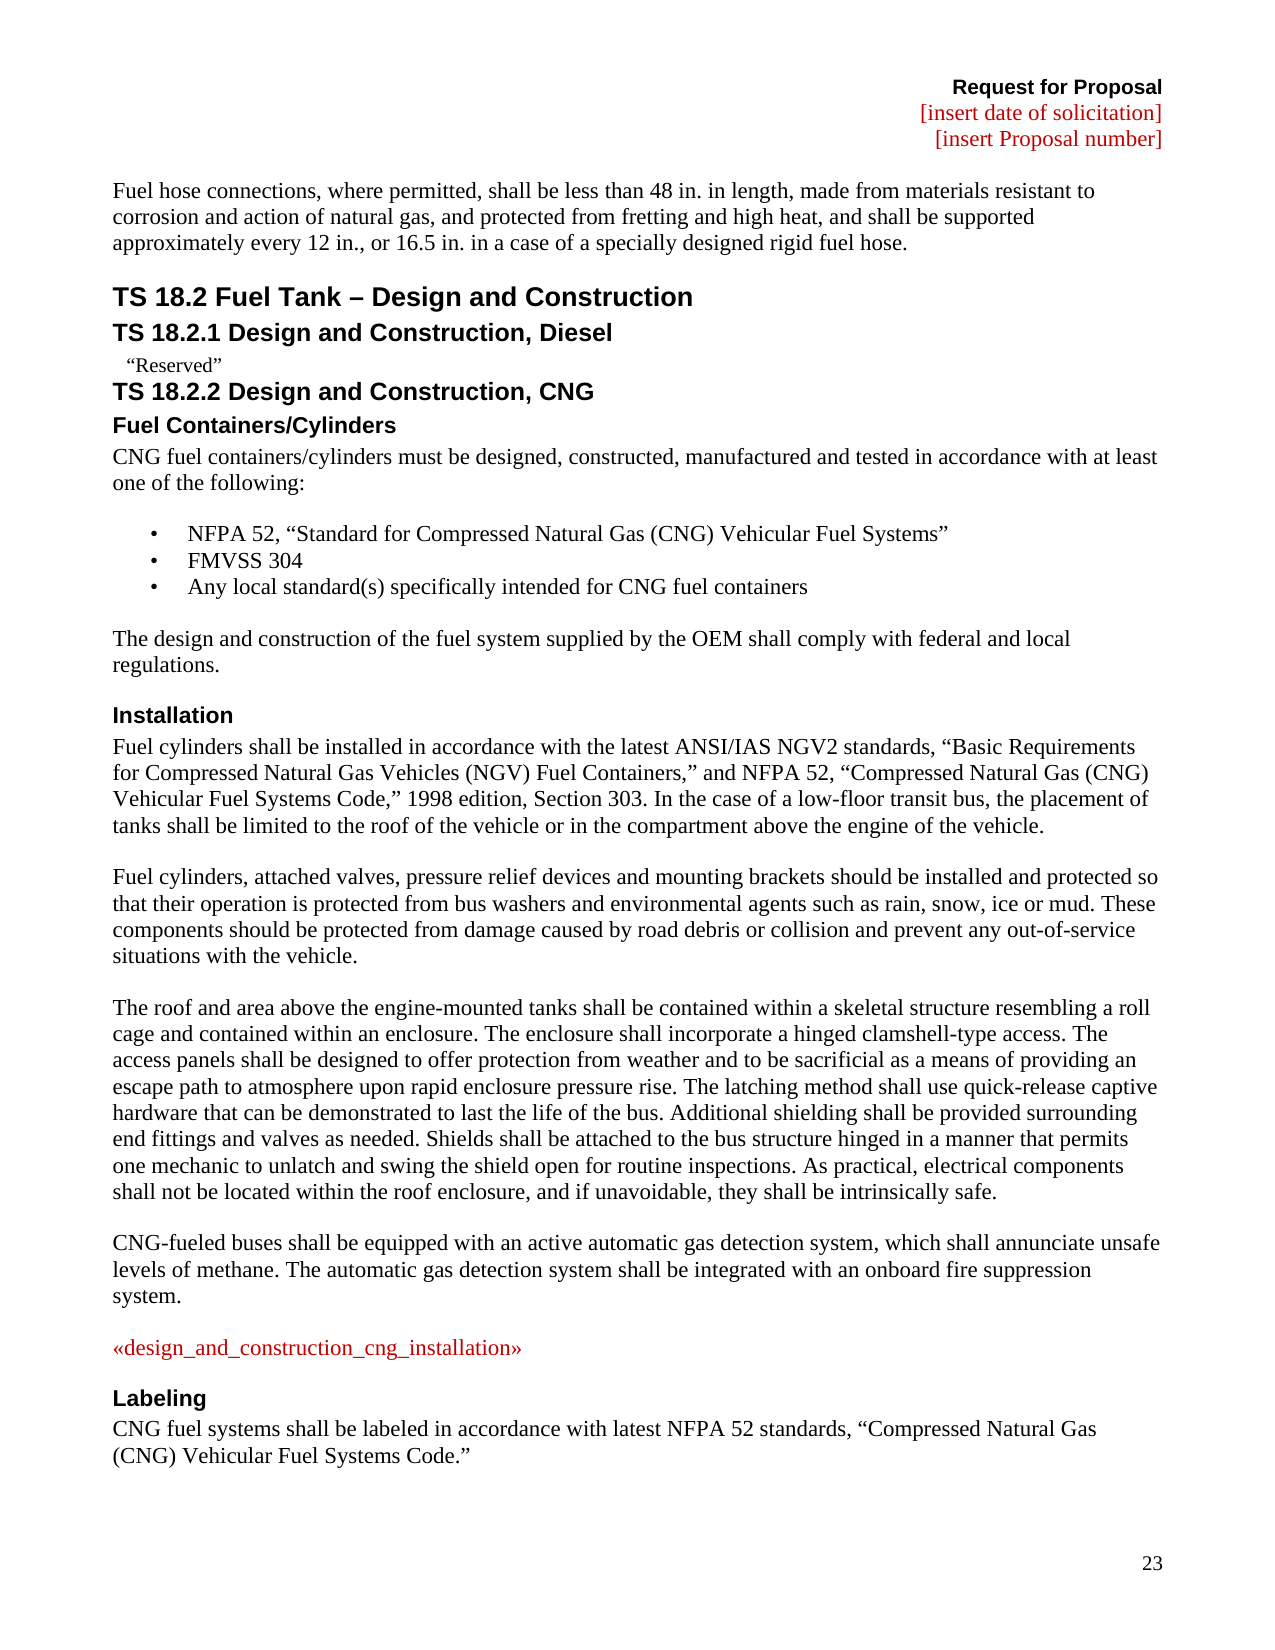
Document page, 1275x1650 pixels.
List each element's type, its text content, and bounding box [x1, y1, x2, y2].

list NFPA 52, “Standard for Compressed Natural Gas (CNG) Vehicular Fuel Systems” [150, 521, 1162, 547]
subtitle Design and Construction, CNG [112, 377, 1162, 406]
list Any local standard(s) specifically intended for CNG fuel containers [150, 573, 1162, 599]
text CNG-fueled buses shall be equipped with an active automatic gas detection system, which shall annunciate unsafe levels of methane. The automatic gas detection system shall be integrated with an onboard fire suppression system. [112, 1229, 1162, 1308]
text Fuel Containers/Cylinders [112, 412, 1162, 439]
text Fuel cylinders, attached valves, pressure relief devices and mounting brackets should be installed and protected so that their operation is protected from bus washers and environmental agents such as rain, snow, ice or mud. These components should be protected from damage caused by road debris or collision and prevent any out-of-service situations with the vehicle. [112, 863, 1162, 969]
text «design_and_construction_cng_installation» [112, 1333, 1162, 1360]
subtitle Design and Construction, Diesel [112, 318, 1162, 347]
text “Reserved” [126, 353, 1149, 377]
subtitle Fuel Tank – Design and Construction [112, 281, 1162, 312]
text The design and construction of the fuel system supplied by the OEM shall comply with federal and local regulations. [112, 624, 1162, 677]
text CNG fuel containers/cylinders must be designed, constructed, manufactured and tested in accordance with at least one of the following: [112, 443, 1162, 496]
text The roof and area above the engine-mounted tanks shall be contained within a skeletal structure resembling a roll cage and contained within an enclosure. The enclosure shall incorporate a hinged clamshell-type access. The access panels shall be designed to offer protection from weather and to be sacrificial as a means of providing an escape path to atmosphere upon rapid enclosure pressure rise. The latching method shall use quick-release captive hardware that can be demonstrated to last the life of the bus. Additional shielding shall be provided surrounding end fittings and valves as needed. Shields shall be attached to the bus structure hinged in a manner that permits one mechanic to unlatch and swing the shield open for routine inspections. As practical, electrical components shall not be located within the roof enclosure, and if unavoidable, they shall be intrinsically safe. [112, 994, 1162, 1204]
text Fuel cylinders shall be installed in accordance with the latest ANSI/IAS NGV2 standards, “Basic Requirements for Compressed Natural Gas Vehicles (NGV) Fuel Containers,” and NFPA 52, “Compressed Natural Gas (CNG) Vehicular Fuel Systems Code,” 1998 edition, Section 303. In the case of a low-floor transit bus, the placement of tanks shall be limited to the roof of the vehicle or in the compartment above the engine of the vehicle. [112, 733, 1162, 838]
text Installation [112, 702, 1162, 729]
text CNG fuel systems shall be labeled in accordance with latest NFPA 52 standards, “Compressed Natural Gas (CNG) Vehicular Fuel Systems Code.” [112, 1415, 1162, 1468]
text Fuel hose connections, where permitted, shall be less than 48 in. in length, made from materials resistant to corrosion and action of natural gas, and protected from fretting and high heat, and shall be supported approximately every 12 in., or 16.5 in. in a case of a specially designed rigid fuel hose. [112, 177, 1162, 256]
text Labeling [112, 1385, 1162, 1411]
list FMVSS 304 [150, 547, 1162, 573]
